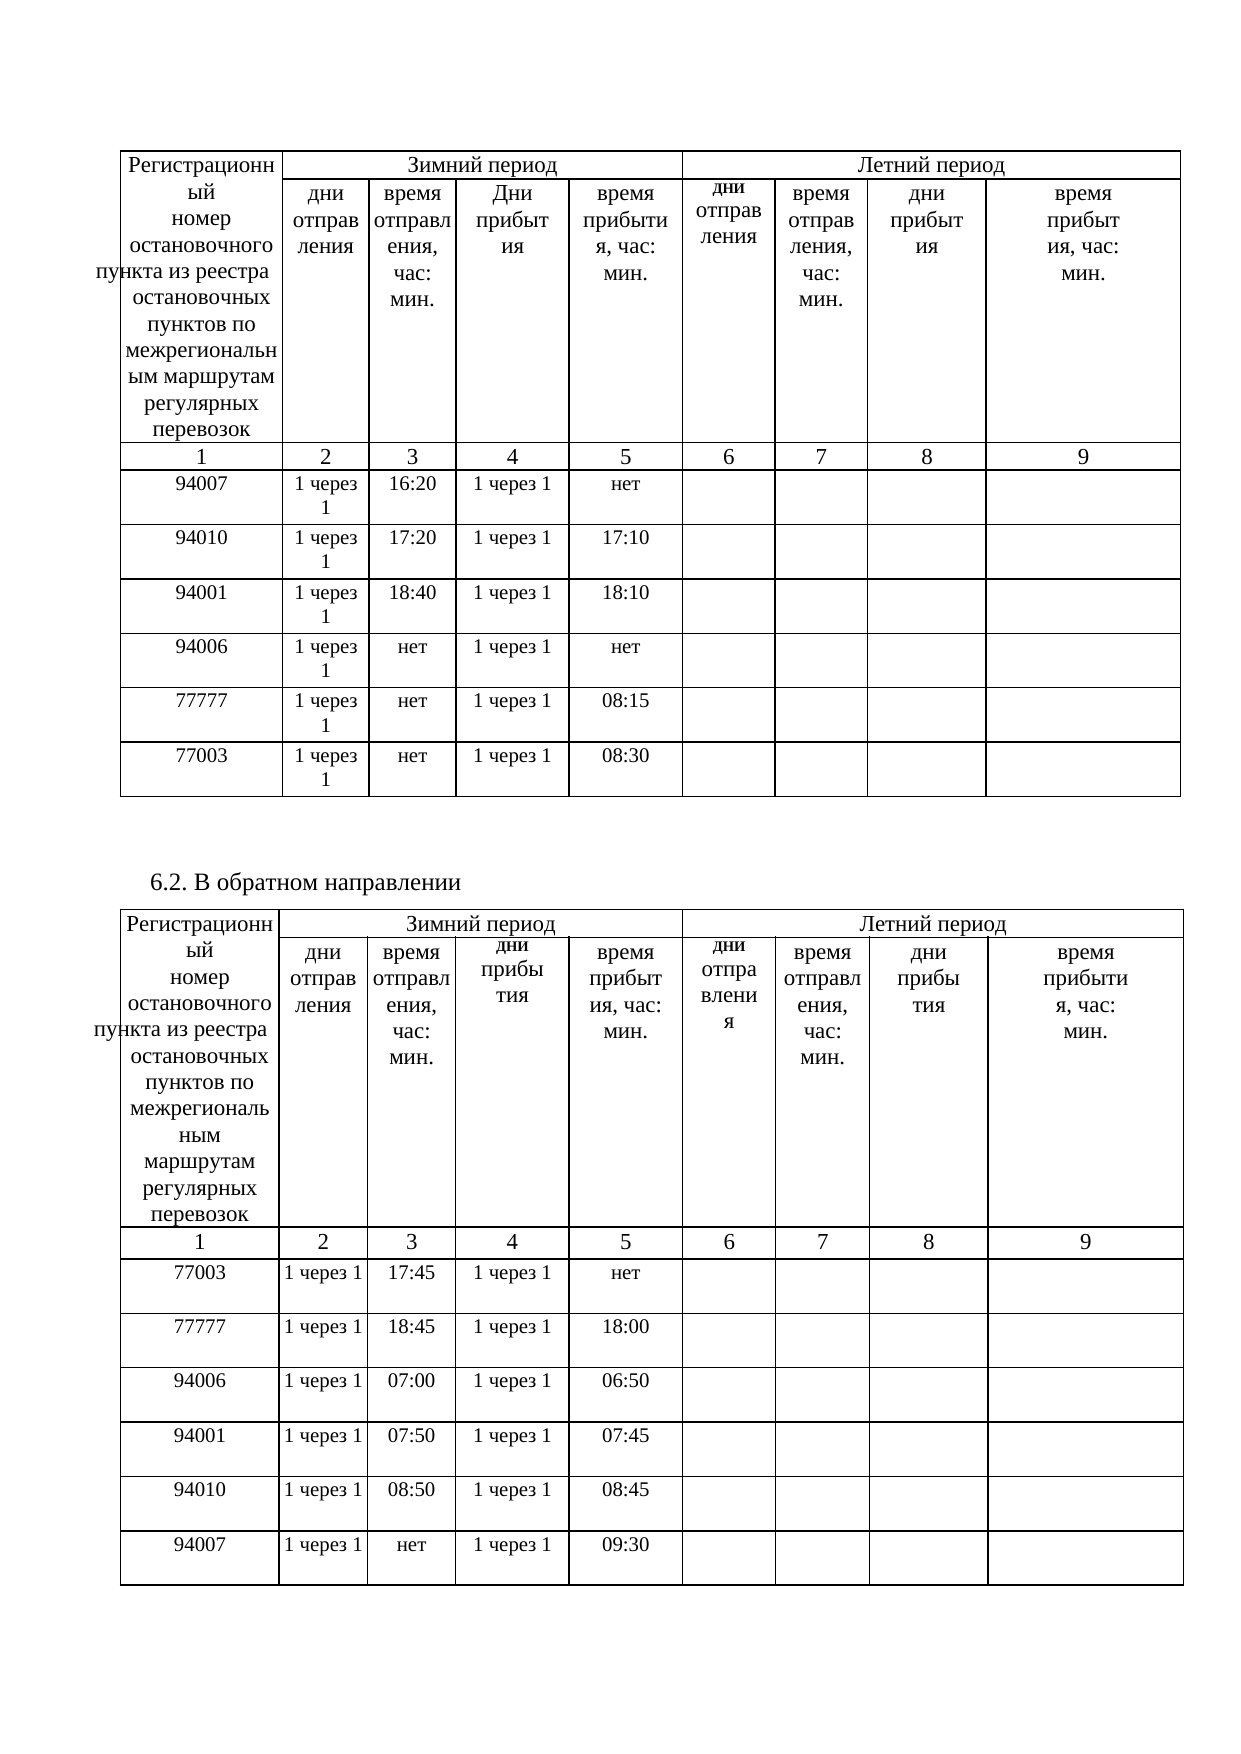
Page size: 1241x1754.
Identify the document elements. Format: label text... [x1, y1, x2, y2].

table_cell [987, 525, 1180, 578]
table_cell 77777 [121, 688, 282, 741]
table_cell 1 через 1 [280, 1260, 367, 1312]
table_cell 94010 [121, 525, 282, 578]
table_cell [776, 1368, 869, 1421]
table_cell 07:00 [368, 1368, 455, 1421]
table_cell 94001 [121, 580, 282, 632]
table_cell 1 через 1 [457, 688, 568, 741]
table_cell Дни прибыт ия [457, 180, 568, 441]
table_cell дни прибыт ия [868, 180, 985, 441]
table_cell 1 через 1 [280, 1314, 367, 1367]
table_cell 18:40 [370, 580, 455, 632]
table_cell 77777 [121, 1314, 278, 1367]
table_cell 1 через 1 [280, 1477, 367, 1530]
table_cell 1 [121, 1228, 278, 1258]
table_cell дни отправ ления [283, 180, 368, 441]
table_cell [870, 1314, 987, 1367]
table_cell [868, 471, 985, 524]
table_cell [987, 688, 1180, 741]
table_cell 2 [283, 443, 368, 469]
table_cell [776, 743, 867, 796]
table_cell время отправл ения, час: мин. [776, 938, 869, 1226]
table_cell 07:50 [368, 1423, 455, 1476]
table_cell 1 через 1 [283, 688, 368, 741]
table_cell [683, 743, 774, 796]
table_header Регистрационный номер остановочного пункта из реестра остановочных пунктов по межрегиональным маршрутам регулярных перевозок [121, 152, 282, 441]
table_cell 17:20 [370, 525, 455, 578]
table_cell 1 через 1 [456, 1314, 568, 1367]
table_cell 18:45 [368, 1314, 455, 1367]
table_header Летний период [683, 910, 1183, 936]
table_cell 06:50 [570, 1368, 682, 1421]
table_cell [776, 1532, 869, 1584]
table_cell 77003 [121, 743, 282, 796]
table_cell 3 [370, 443, 455, 469]
table_cell 1 через 1 [280, 1368, 367, 1421]
table_cell 17:10 [570, 525, 682, 578]
table_cell 18:10 [570, 580, 682, 632]
table_cell 16:20 [370, 471, 455, 524]
table_cell 1 через 1 [283, 634, 368, 687]
table_cell [683, 634, 774, 687]
table_cell 5 [570, 443, 682, 469]
table_cell [776, 580, 867, 632]
table_cell 1 через 1 [456, 1477, 568, 1530]
table_cell 07:45 [570, 1423, 682, 1476]
table_cell 9 [989, 1228, 1183, 1258]
table_cell 1 через 1 [283, 743, 368, 796]
table_cell 1 через 1 [456, 1532, 568, 1584]
table_cell [776, 634, 867, 687]
table_cell [776, 1423, 869, 1476]
table_cell 1 через 1 [456, 1260, 568, 1312]
table_cell 1 через 1 [457, 634, 568, 687]
table_cell [868, 688, 985, 741]
table_cell [870, 1532, 987, 1584]
table_cell 17:45 [368, 1260, 455, 1312]
table_cell 94006 [121, 634, 282, 687]
table_cell [987, 471, 1180, 524]
table_cell [987, 743, 1180, 796]
table_cell время отправл ения, час: мин. [370, 180, 455, 441]
table_cell 5 [570, 1228, 682, 1258]
table_cell [683, 1368, 775, 1421]
table_cell время отправ ления, час: мин. [776, 180, 867, 441]
text 6.2. В обратном направлении [150, 867, 1090, 896]
table_cell нет [570, 634, 682, 687]
table_cell [776, 1260, 869, 1312]
table_cell [683, 1532, 775, 1584]
table_cell дни отправ ления [280, 938, 367, 1226]
table_cell [870, 1423, 987, 1476]
table_cell [776, 1477, 869, 1530]
table_cell [683, 471, 774, 524]
table_cell 94006 [121, 1368, 278, 1421]
table_cell 1 через 1 [283, 580, 368, 632]
table_cell [989, 1314, 1183, 1367]
table_cell 94007 [121, 1532, 278, 1584]
table_cell [683, 1423, 775, 1476]
table_cell 09:30 [570, 1532, 682, 1584]
table_cell 6 [683, 1228, 775, 1258]
table_cell нет [370, 688, 455, 741]
table_cell [683, 1260, 775, 1312]
table_cell [683, 688, 774, 741]
table_cell [989, 1423, 1183, 1476]
table_cell 7 [776, 443, 867, 469]
table_cell 4 [456, 1228, 568, 1258]
table_cell [868, 634, 985, 687]
table_cell время прибыт ия, час: мин. [987, 180, 1180, 441]
table_header Регистрационный номер остановочного пункта из реестра остановочных пунктов по межрегиональным маршрутам регулярных перевозок [121, 910, 278, 1226]
table_cell [989, 1260, 1183, 1312]
table_cell ДНИ отпра влени я [683, 938, 775, 1226]
table_cell 08:50 [368, 1477, 455, 1530]
table_cell [989, 1368, 1183, 1421]
table_cell [776, 1314, 869, 1367]
table_cell 1 через 1 [456, 1368, 568, 1421]
table_cell 94007 [121, 471, 282, 524]
table_cell ДНИ отправ ления [683, 180, 774, 441]
table_cell [870, 1260, 987, 1312]
table_cell время прибыти я, час: мин. [570, 180, 682, 441]
table_cell 1 через 1 [457, 743, 568, 796]
table_cell [776, 525, 867, 578]
table_cell 1 через 1 [457, 471, 568, 524]
table_cell [683, 580, 774, 632]
table_cell ДНИ прибы тия [456, 938, 568, 1226]
table_cell 1 через 1 [457, 525, 568, 578]
table_cell 94001 [121, 1423, 278, 1476]
table_cell время прибыт ия, час: мин. [570, 938, 682, 1226]
table_cell дни прибы тия [870, 938, 987, 1226]
table_cell [683, 525, 774, 578]
table_cell 2 [280, 1228, 367, 1258]
table_cell 8 [870, 1228, 987, 1258]
table_cell [870, 1477, 987, 1530]
table_cell [776, 688, 867, 741]
table_cell нет [370, 634, 455, 687]
table_cell 18:00 [570, 1314, 682, 1367]
table_cell нет [368, 1532, 455, 1584]
table_header Летний период [683, 152, 1180, 178]
table_cell время прибыти я, час: мин. [989, 938, 1183, 1226]
table_cell нет [370, 743, 455, 796]
table_cell [989, 1477, 1183, 1530]
table_cell 08:45 [570, 1477, 682, 1530]
table_cell 4 [457, 443, 568, 469]
table_cell 1 через 1 [283, 471, 368, 524]
table_cell [987, 634, 1180, 687]
table_cell [683, 1477, 775, 1530]
table_cell 7 [776, 1228, 869, 1258]
table_cell 6 [683, 443, 774, 469]
table_cell 08:15 [570, 688, 682, 741]
table_cell [776, 471, 867, 524]
table_cell 1 через 1 [456, 1423, 568, 1476]
table_cell 1 через 1 [457, 580, 568, 632]
table_cell [868, 525, 985, 578]
table_cell 1 через 1 [280, 1423, 367, 1476]
table_cell 8 [868, 443, 985, 469]
table_cell 9 [987, 443, 1180, 469]
table_cell 1 через 1 [280, 1532, 367, 1584]
table_header Зимний период [280, 910, 682, 936]
table_cell [868, 580, 985, 632]
table_cell 3 [368, 1228, 455, 1258]
table_cell нет [570, 471, 682, 524]
table_cell 1 через 1 [283, 525, 368, 578]
table_cell [683, 1314, 775, 1367]
table_cell 94010 [121, 1477, 278, 1530]
table_cell [987, 580, 1180, 632]
table_cell [868, 743, 985, 796]
table_cell 08:30 [570, 743, 682, 796]
table_cell нет [570, 1260, 682, 1312]
table_header Зимний период [283, 152, 682, 178]
table_cell 1 [121, 443, 282, 469]
table_cell [870, 1368, 987, 1421]
table_cell 77003 [121, 1260, 278, 1312]
table_cell время отправл ения, час: мин. [368, 938, 455, 1226]
table_cell [989, 1532, 1183, 1584]
